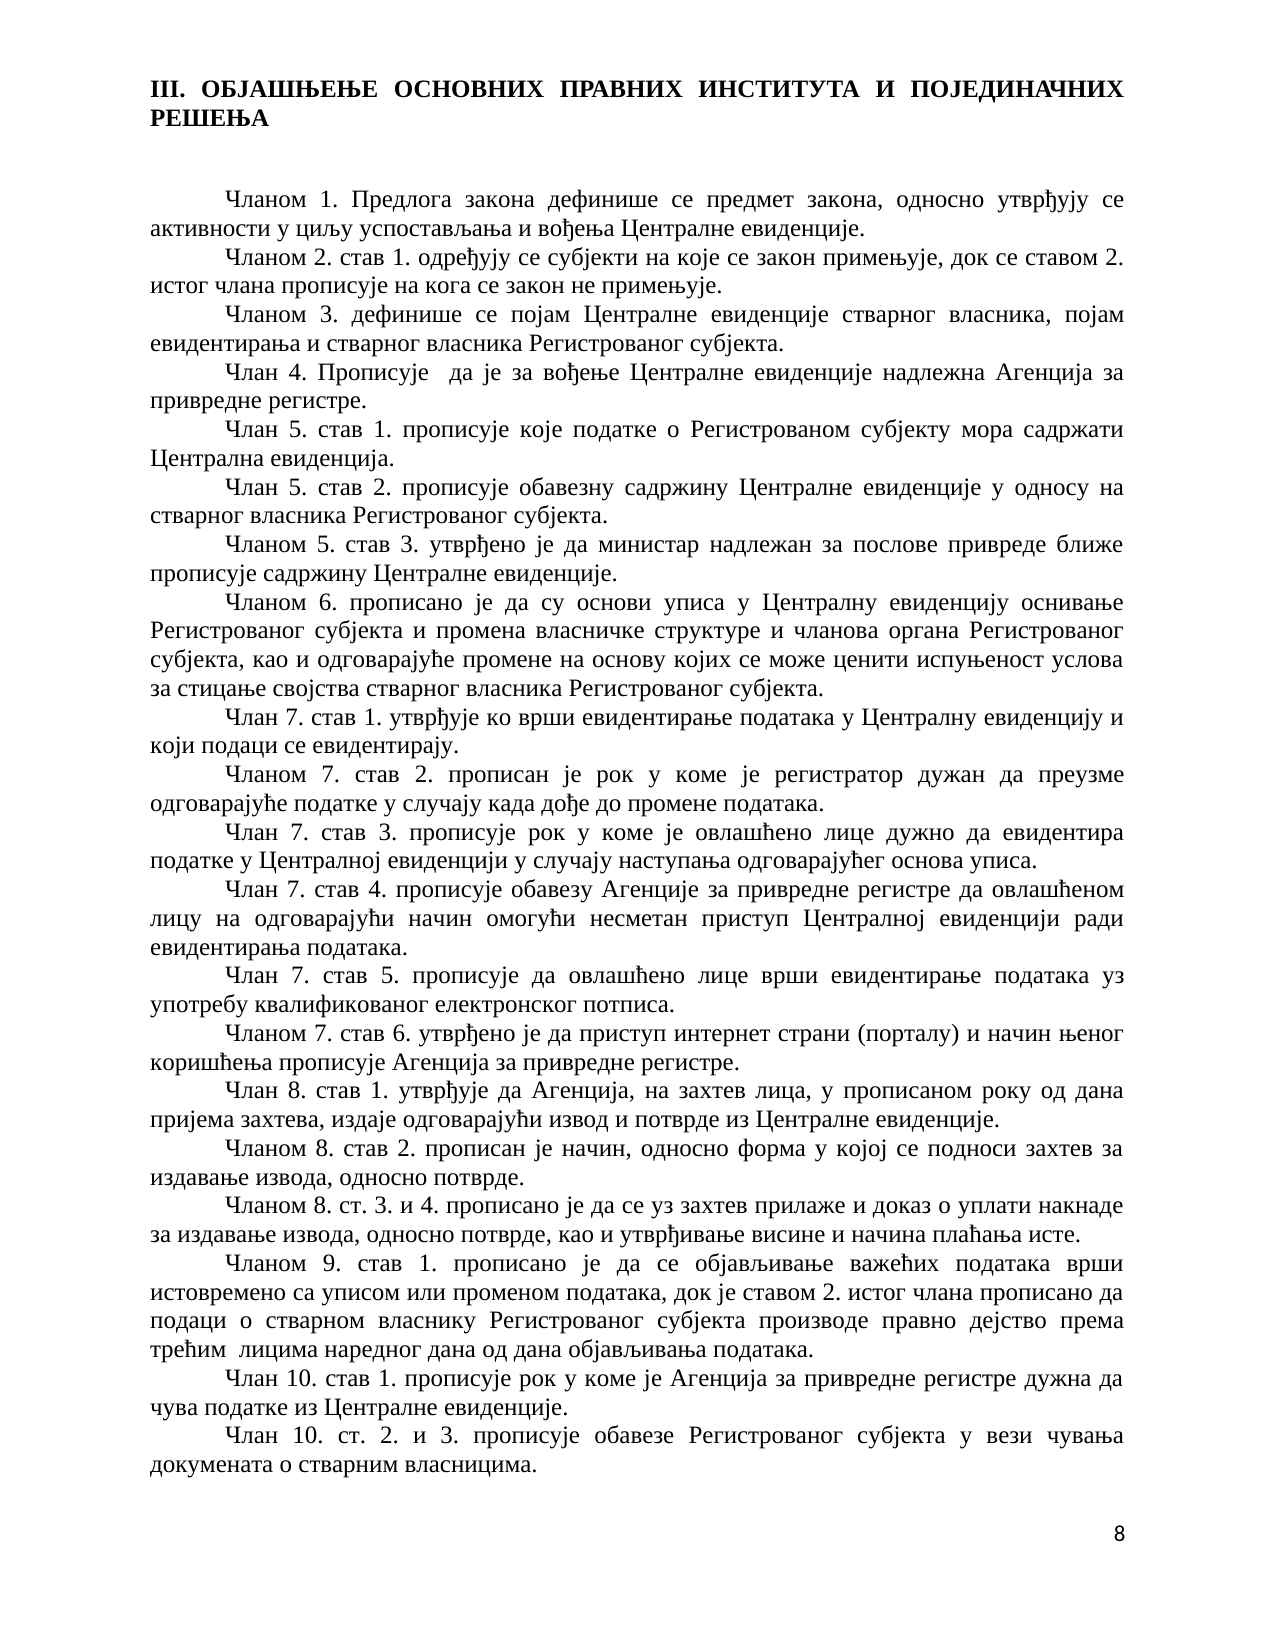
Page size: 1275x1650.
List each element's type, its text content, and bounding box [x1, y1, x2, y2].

text Чланом 5. став 3. утврђено је да министар надлежан за послове привреде ближе прописује садржину Централне евиденције. [150, 529, 1125, 587]
text Чланом 8. став 2. прописан је начин, односно форма у којој се подноси захтев за издавање извода, односно потврде. [150, 1133, 1125, 1191]
text Чланом 2. став 1. одређују се субјекти на које се закон примењује, док се ставом 2. истог члана прописује на кога се закон не примењује. [150, 242, 1125, 299]
text Чланом 1. Предлога закона дефинише се предмет закона, односно утврђују се активности у циљу успостављања и вођења Централне евиденције. [150, 184, 1125, 242]
text Члан 8. став 1. утврђује да Агенција, на захтев лица, у прописаном року од дана пријема захтева, издаје одговарајући извод и потврде из Централне евиденције. [150, 1076, 1125, 1133]
text Чланом 6. прописано је да су основи уписа у Централну евиденцију оснивање Регистрованог субјекта и промена власничке структуре и чланова органа Регистрованог субјекта, као и одговарајуће промене на основу којих се може ценити испуњеност услова за стицање својства стварног власника Регистрованог субјекта. [150, 587, 1125, 702]
text Чланом 7. став 6. утврђено је да приступ интернет страни (порталу) и начин њеног коришћења прописује Агенција за привредне регистре. [150, 1018, 1125, 1076]
text Члан 4. Прописује да је за вођење Централне евиденције надлежна Агенција за привредне регистре. [150, 357, 1125, 414]
text Члан 7. став 4. прописује обавезу Агенције за привредне регистре да овлашћеном лицу на одговарајући начин омогући несметан приступ Централној евиденцији ради евидентирања података. [150, 874, 1125, 961]
text Члан 10. ст. 2. и 3. прописује обавезе Регистрованог субјекта у вези чувања докумената о стварним власницима. [150, 1421, 1125, 1478]
subtitle III. ОБЈАШЊЕЊЕ ОСНОВНИХ ПРАВНИХ ИНСТИТУТА И ПОЈЕДИНАЧНИХ РЕШЕЊА [150, 74, 1125, 131]
text Чланом 8. ст. 3. и 4. прописано је да се уз захтев прилаже и доказ о уплати накнаде за издавање извода, односно потврде, као и утврђивање висине и начина плаћања исте. [150, 1191, 1125, 1248]
text Члан 5. став 2. прописује обавезну садржину Централне евиденције у односу на стварног власника Регистрованог субјекта. [150, 472, 1125, 529]
text Чланом 3. дефинише се појам Централне евиденције стварног власника, појам евидентирања и стварног власника Регистрованог субјекта. [150, 299, 1125, 357]
text Члан 10. став 1. прописује рок у коме је Агенција за привредне регистре дужна да чува податке из Централне евиденције. [150, 1363, 1125, 1421]
text Члан 7. став 3. прописује рок у коме је овлашћено лице дужно да евидентира податке у Централној евиденцији у случају наступања одговарајућег основа уписа. [150, 817, 1125, 874]
text Чланом 7. став 2. прописан је рок у коме је регистратор дужан да преузме одговарајуће податке у случају када дође до промене података. [150, 759, 1125, 817]
text Чланом 9. став 1. прописано је да се објављивање важећих података врши истовремено са уписом или променом података, док је ставом 2. истог члана прописано да подаци о стварном власнику Регистрованог субјекта производе правно дејство према трећим лицима наредног дана од дана објављивања података. [150, 1248, 1125, 1363]
text Члан 7. став 1. утврђује ко врши евидентирање података у Централну евиденцију и који подаци се евидентирају. [150, 702, 1125, 759]
text Члан 5. став 1. прописује које податке о Регистрованом субјекту мора садржати Централна евиденција. [150, 414, 1125, 472]
text Члан 7. став 5. прописује да овлашћено лице врши евидентирање података уз употребу квалификованог електронског потписа. [150, 961, 1125, 1018]
